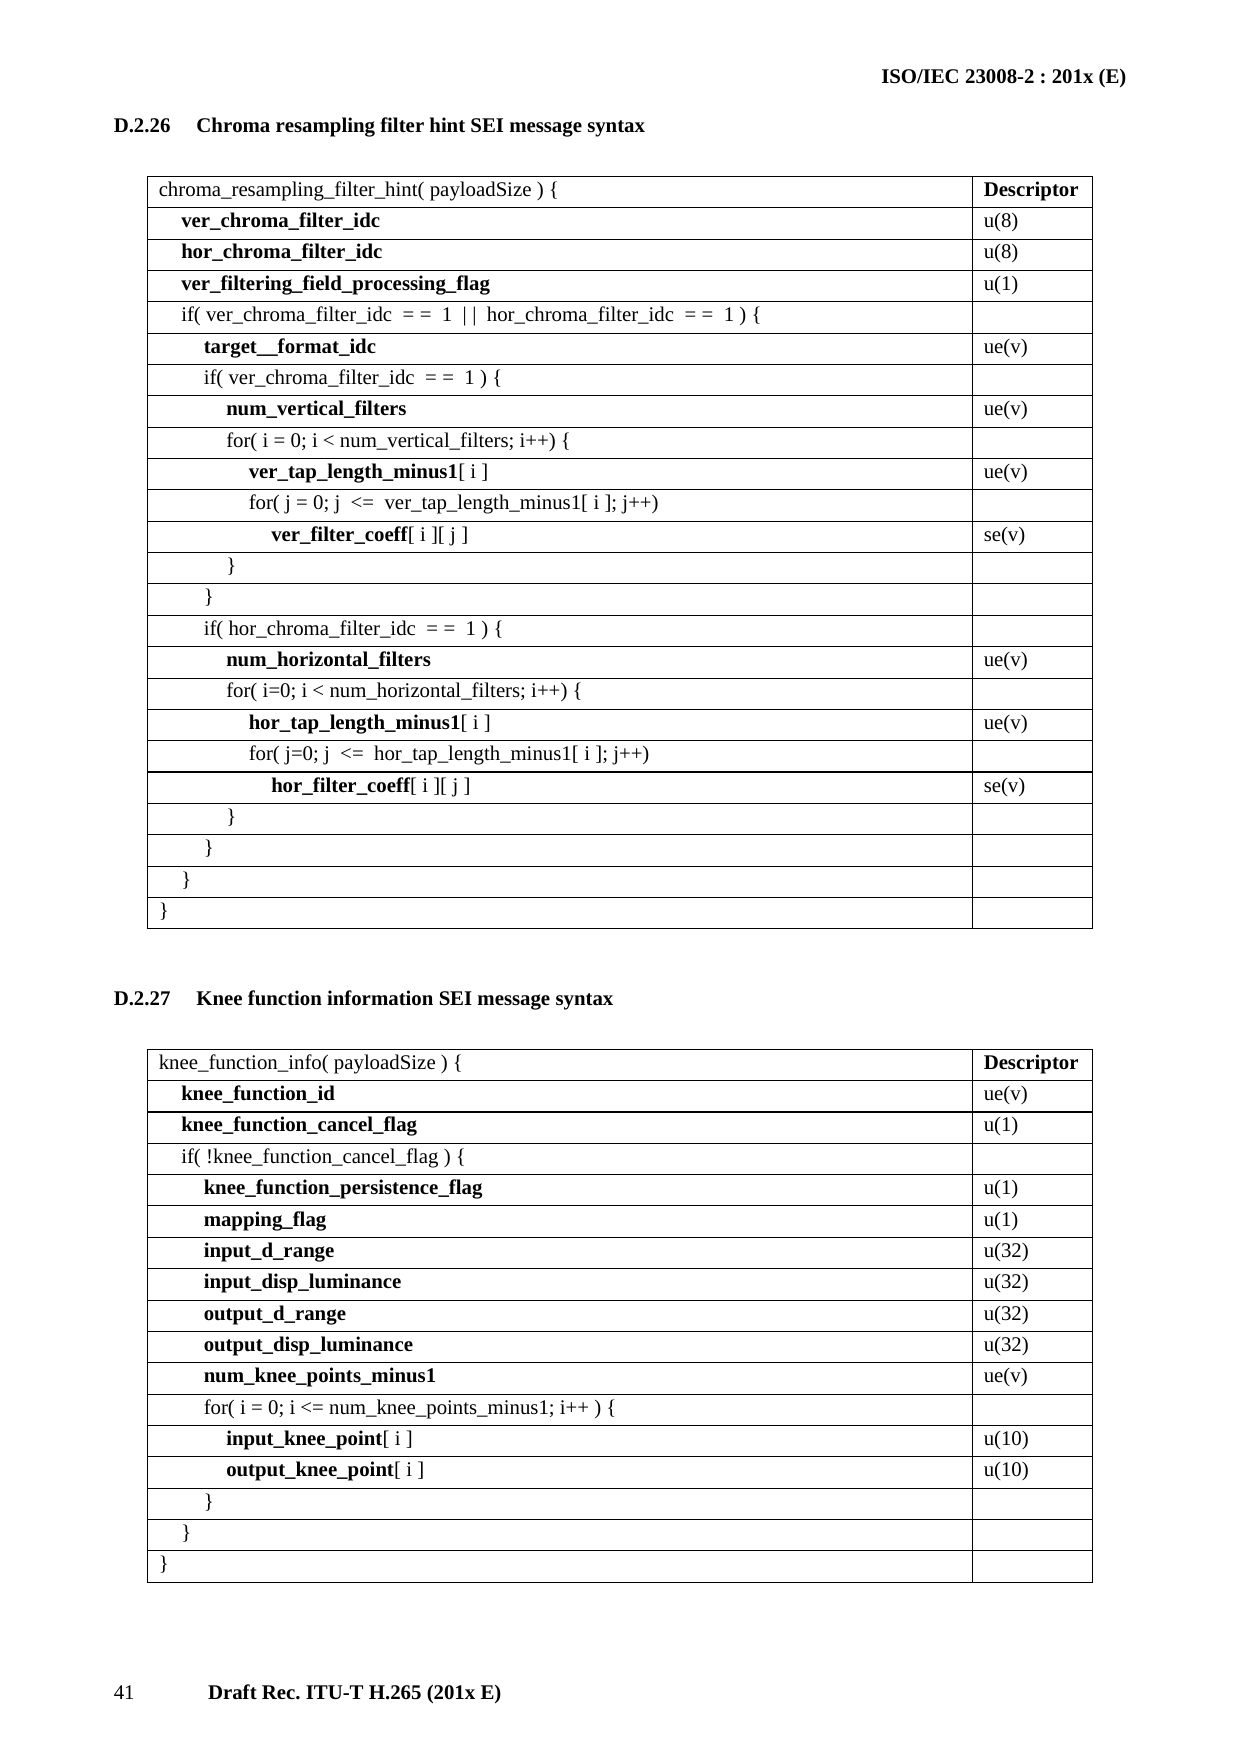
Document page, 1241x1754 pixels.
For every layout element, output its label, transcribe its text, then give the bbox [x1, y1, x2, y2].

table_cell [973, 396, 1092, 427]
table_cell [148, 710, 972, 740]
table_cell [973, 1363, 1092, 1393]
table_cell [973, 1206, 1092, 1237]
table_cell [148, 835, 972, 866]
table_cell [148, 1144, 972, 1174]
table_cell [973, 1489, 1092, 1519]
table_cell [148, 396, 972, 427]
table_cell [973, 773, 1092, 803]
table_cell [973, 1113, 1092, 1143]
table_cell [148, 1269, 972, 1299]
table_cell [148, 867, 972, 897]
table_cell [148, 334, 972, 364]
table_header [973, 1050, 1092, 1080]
text D.2.26 Chroma resampling filter hint SEI message syntax [113, 113, 1127, 137]
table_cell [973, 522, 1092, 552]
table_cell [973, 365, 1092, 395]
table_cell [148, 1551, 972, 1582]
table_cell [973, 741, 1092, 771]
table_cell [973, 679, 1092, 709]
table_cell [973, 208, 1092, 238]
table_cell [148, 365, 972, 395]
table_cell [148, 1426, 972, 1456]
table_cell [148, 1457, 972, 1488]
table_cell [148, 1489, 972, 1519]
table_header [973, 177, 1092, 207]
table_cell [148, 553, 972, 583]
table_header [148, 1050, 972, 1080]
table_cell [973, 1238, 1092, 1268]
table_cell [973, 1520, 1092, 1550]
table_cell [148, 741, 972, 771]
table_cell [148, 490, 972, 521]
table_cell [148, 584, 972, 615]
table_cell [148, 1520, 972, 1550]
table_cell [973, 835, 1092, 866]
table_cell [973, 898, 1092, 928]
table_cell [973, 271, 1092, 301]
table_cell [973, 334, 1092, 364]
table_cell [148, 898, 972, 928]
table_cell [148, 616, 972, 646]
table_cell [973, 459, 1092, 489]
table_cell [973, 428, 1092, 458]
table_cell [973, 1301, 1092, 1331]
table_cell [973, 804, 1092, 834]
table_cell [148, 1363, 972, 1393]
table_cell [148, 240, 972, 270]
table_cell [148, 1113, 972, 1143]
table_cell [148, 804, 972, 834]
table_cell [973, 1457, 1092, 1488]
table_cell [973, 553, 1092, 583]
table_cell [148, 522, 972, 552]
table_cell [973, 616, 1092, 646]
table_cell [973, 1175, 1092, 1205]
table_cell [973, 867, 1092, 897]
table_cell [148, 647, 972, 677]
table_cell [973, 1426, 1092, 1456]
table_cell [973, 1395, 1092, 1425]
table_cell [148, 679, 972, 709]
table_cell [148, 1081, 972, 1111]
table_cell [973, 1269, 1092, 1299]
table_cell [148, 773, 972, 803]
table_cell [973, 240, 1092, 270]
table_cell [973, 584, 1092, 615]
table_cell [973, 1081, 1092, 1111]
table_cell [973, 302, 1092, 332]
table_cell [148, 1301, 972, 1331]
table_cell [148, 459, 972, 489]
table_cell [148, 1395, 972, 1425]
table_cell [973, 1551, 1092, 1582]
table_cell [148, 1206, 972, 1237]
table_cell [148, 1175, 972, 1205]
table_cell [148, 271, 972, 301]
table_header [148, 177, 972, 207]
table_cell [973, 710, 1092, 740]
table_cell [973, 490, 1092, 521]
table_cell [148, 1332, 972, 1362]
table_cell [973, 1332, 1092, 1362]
text D.2.27 Knee function information SEI message syntax [113, 986, 1127, 1010]
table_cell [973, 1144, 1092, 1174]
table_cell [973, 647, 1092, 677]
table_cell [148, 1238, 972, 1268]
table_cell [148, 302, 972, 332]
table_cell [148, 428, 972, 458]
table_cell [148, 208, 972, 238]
